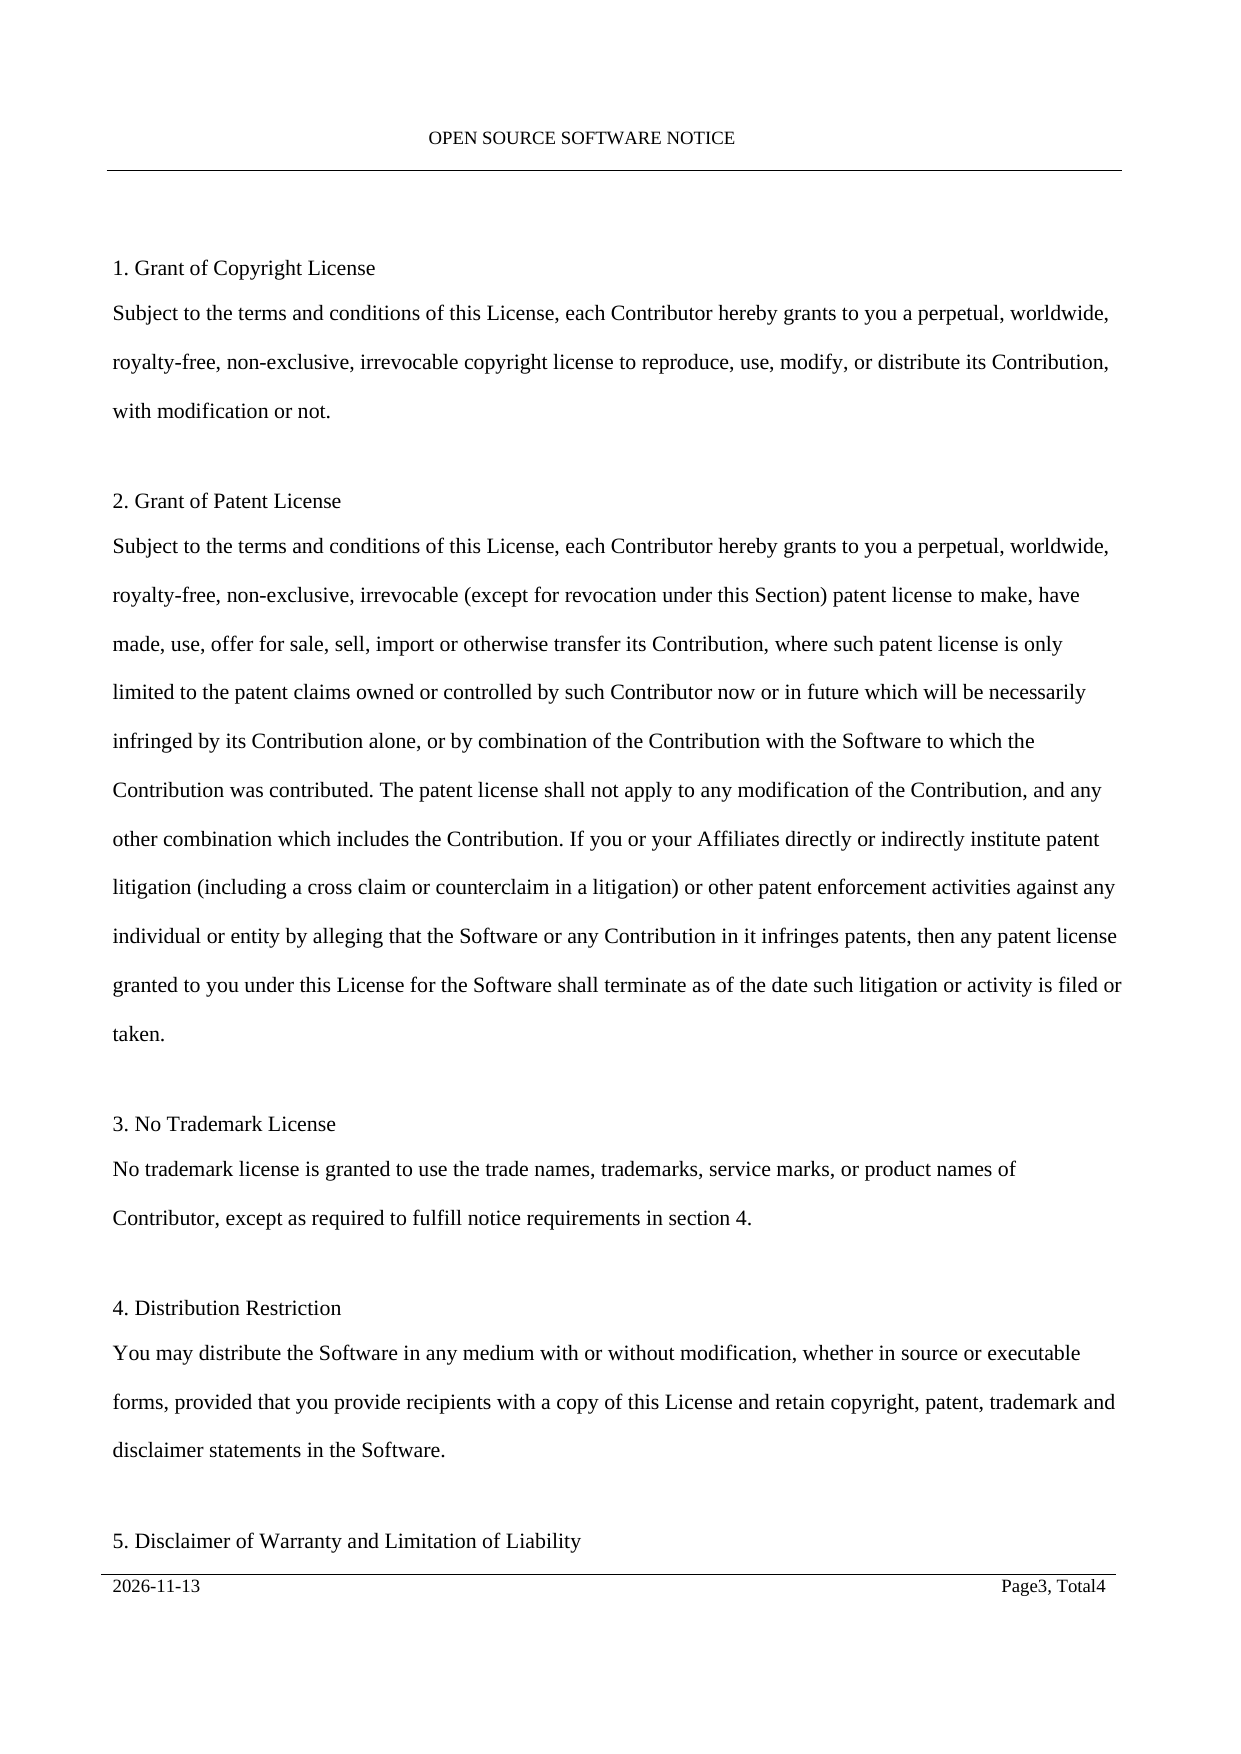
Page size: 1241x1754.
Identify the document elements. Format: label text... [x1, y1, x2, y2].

text Subject to the terms and conditions of this License, each Contributor hereby grants to you a perpetual, worldwide, royalty-free, non-exclusive, irrevocable (except for revocation under this Section) patent license to make, have made, use, offer for sale, sell, import or otherwise transfer its Contribution, where such patent license is only limited to the patent claims owned or controlled by such Contributor now or in future which will be necessarily infringed by its Contribution alone, or by combination of the Contribution with the Software to which the Contribution was contributed. The patent license shall not apply to any modification of the Contribution, and any other combination which includes the Contribution. If you or your Affiliates directly or indirectly institute patent litigation (including a cross claim or counterclaim in a litigation) or other patent enforcement activities against any individual or entity by alleging that the Software or any Contribution in it infringes patents, then any patent license granted to you under this License for the Software shall terminate as of the date such litigation or activity is filed or taken. [112, 529, 1128, 1049]
text No trademark license is granted to use the trade names, trademarks, service marks, or product names of Contributor, except as required to fulfill notice requirements in section 4. [112, 1152, 1128, 1233]
text 1. Grant of Copyright License [112, 251, 1128, 284]
text 5. Disclaimer of Warranty and Limitation of Liability [112, 1524, 1128, 1556]
text You may distribute the Software in any medium with or without modification, whether in source or executable forms, provided that you provide recipients with a copy of this License and retain copyright, patent, trademark and disclaimer statements in the Software. [112, 1336, 1128, 1466]
text 4. Distribution Restriction [112, 1291, 1128, 1324]
text Subject to the terms and conditions of this License, each Contributor hereby grants to you a perpetual, worldwide, royalty-free, non-exclusive, irrevocable copyright license to reproduce, use, modify, or distribute its Contribution, with modification or not. [112, 297, 1128, 427]
text 2. Grant of Patent License [112, 484, 1128, 517]
text 3. No Trademark License [112, 1107, 1128, 1139]
